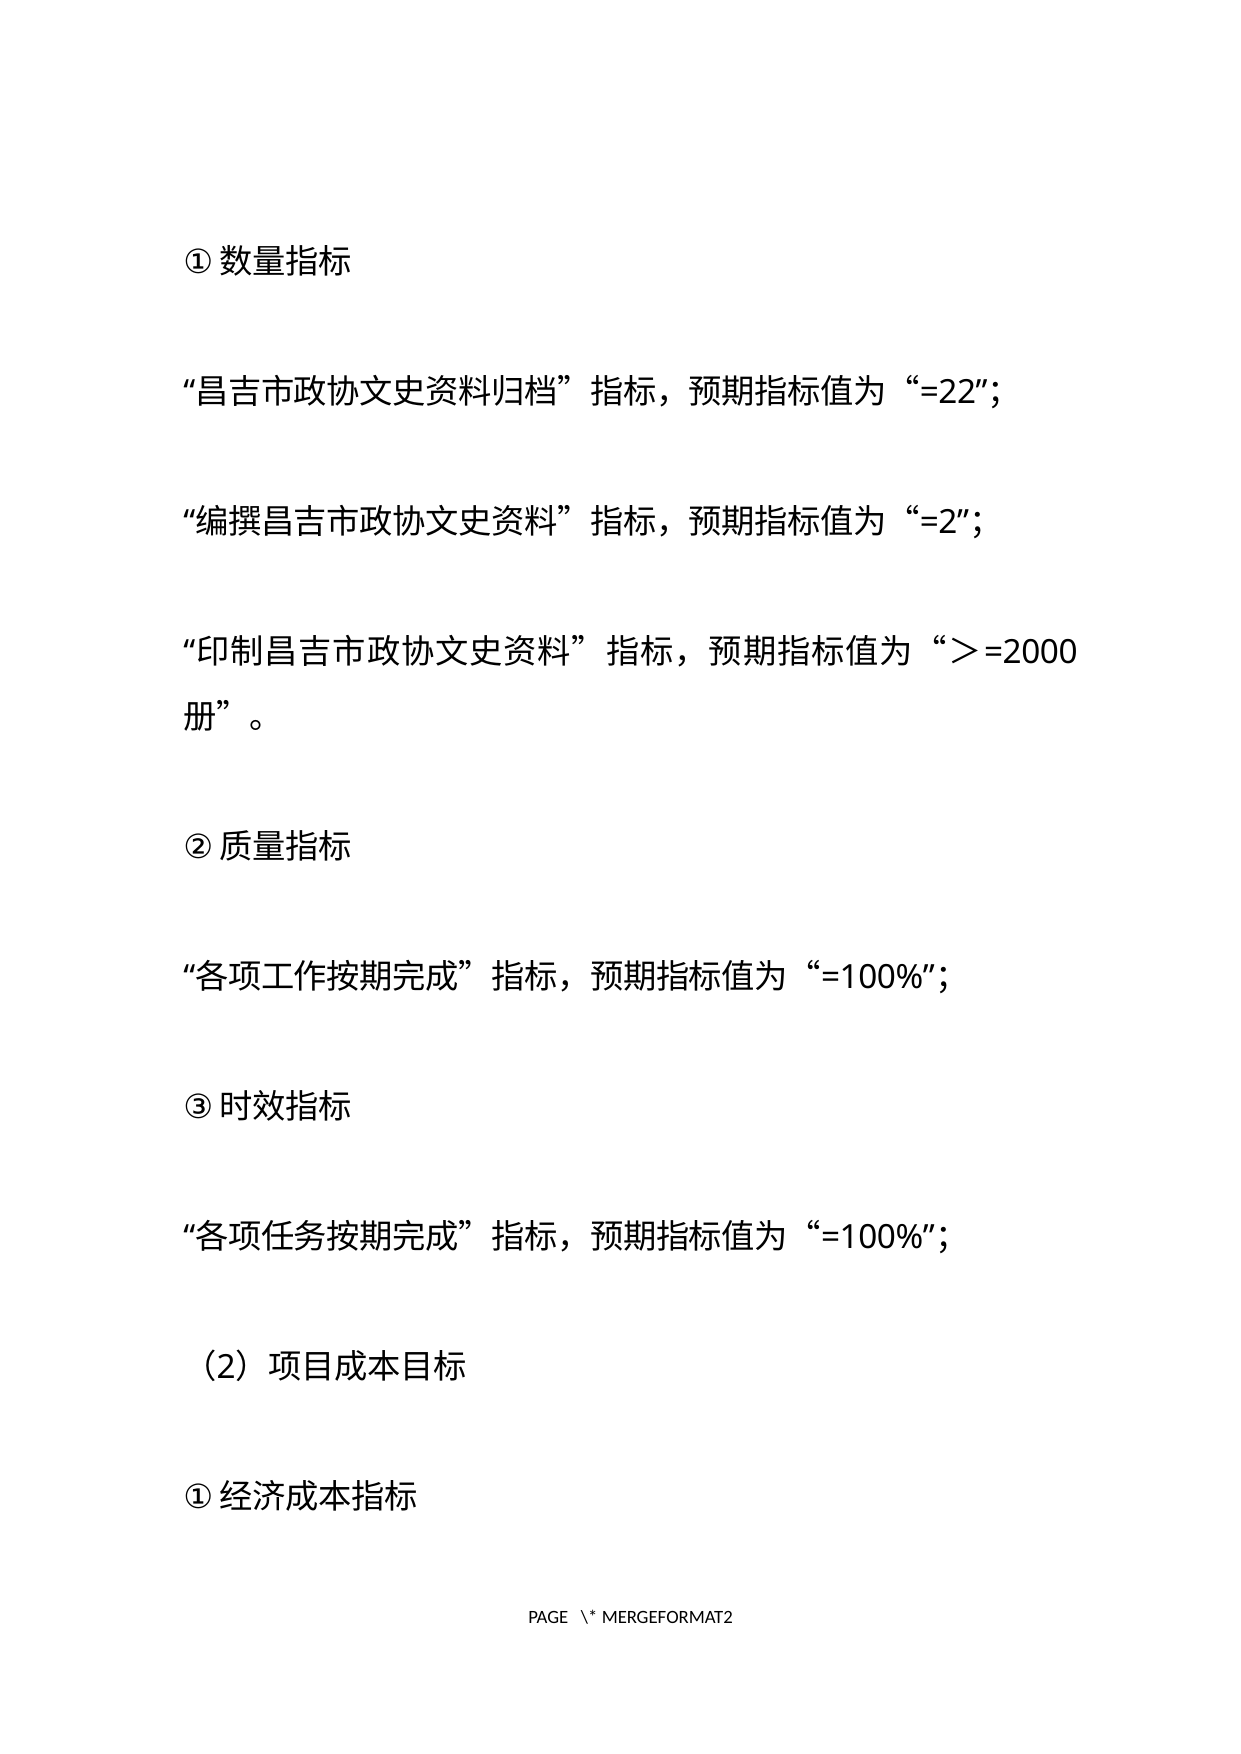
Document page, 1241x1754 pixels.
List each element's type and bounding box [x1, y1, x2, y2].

text [183, 162, 1078, 1527]
